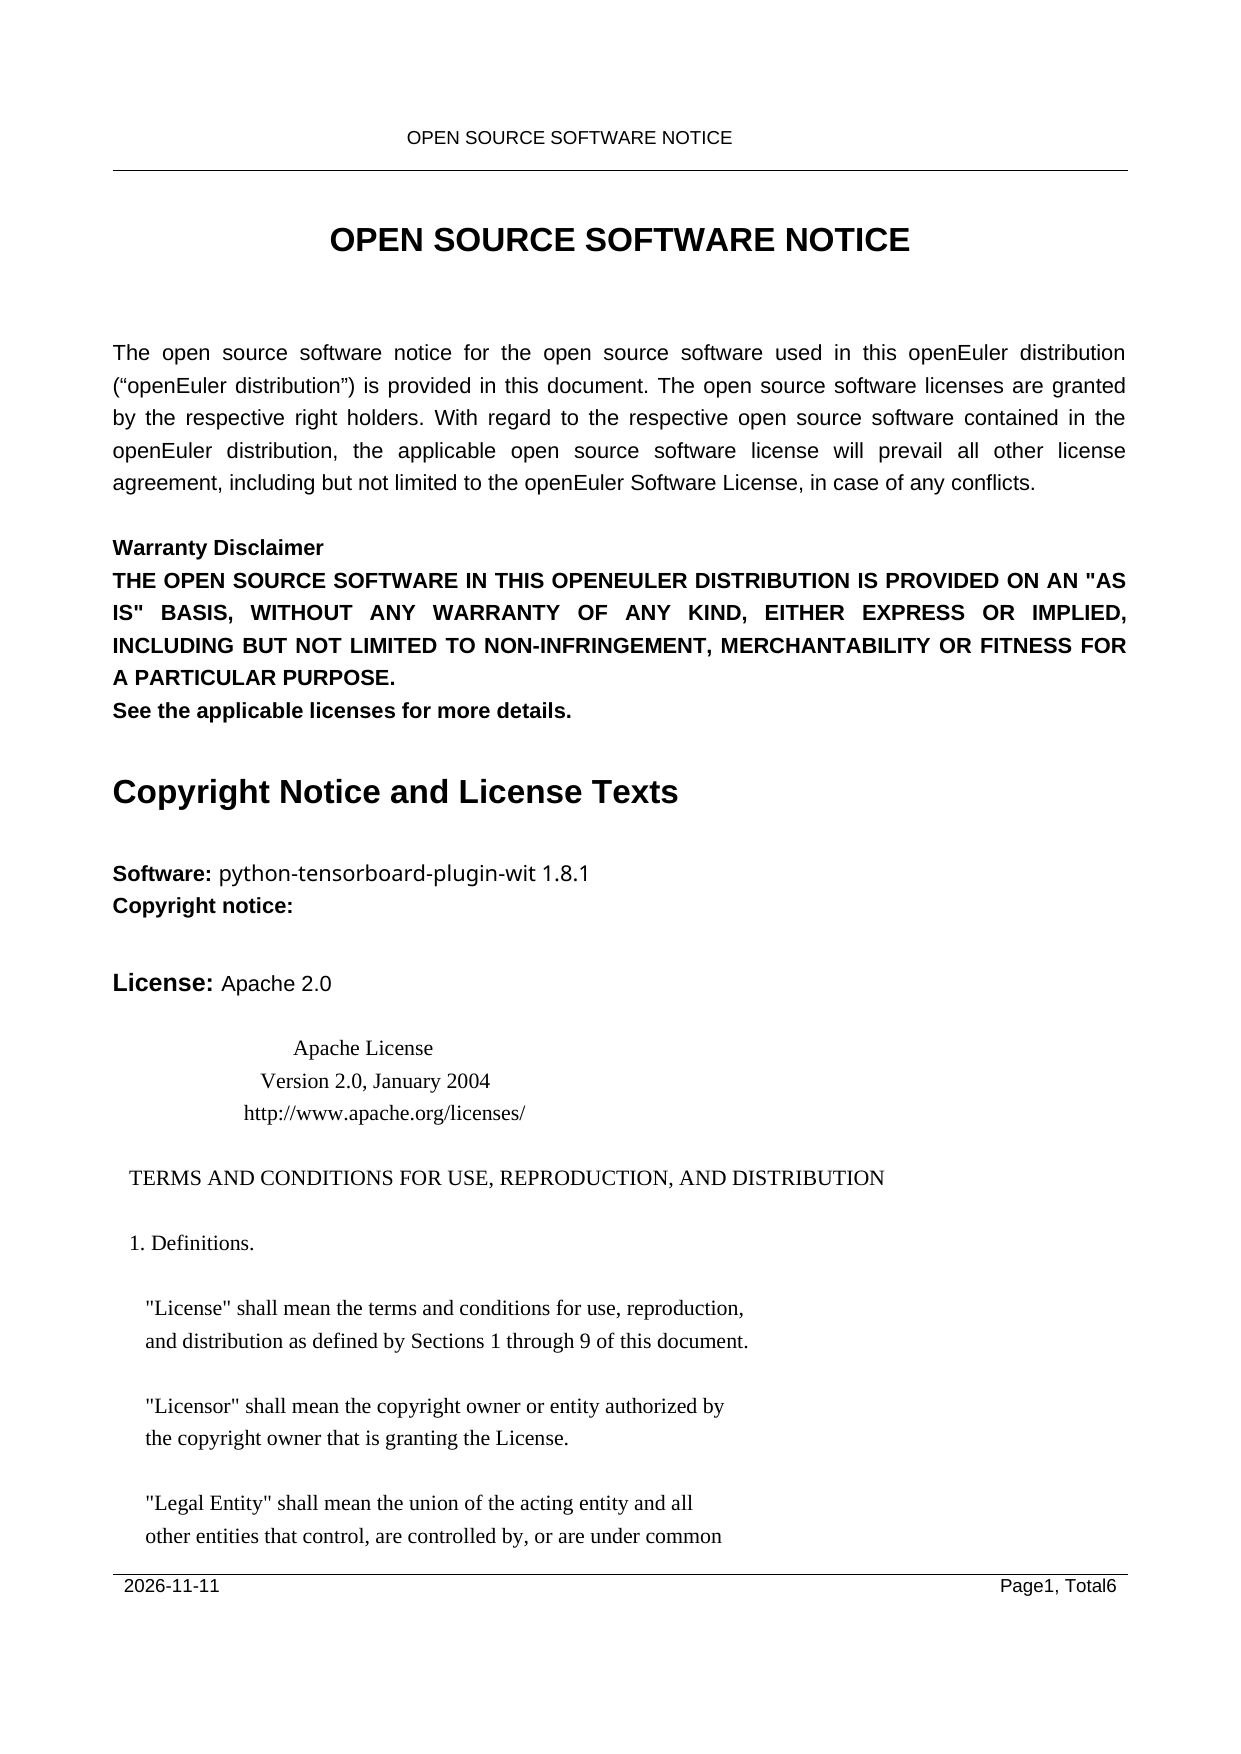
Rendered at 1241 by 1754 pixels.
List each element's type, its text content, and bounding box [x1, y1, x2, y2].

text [112, 999, 1128, 1551]
text THE OPEN SOURCE SOFTWARE IN THIS OPENEULER DISTRIBUTION IS PROVIDED ON AN "AS IS" BASIS, WITHOUT ANY WARRANTY OF ANY KIND, EITHER EXPRESS OR IMPLIED, INCLUDING BUT NOT LIMITED TO NON-INFRINGEMENT, MERCHANTABILITY OR FITNESS FOR A PARTICULAR PURPOSE. See the applicable licenses for more details. [112, 564, 1128, 726]
text Copyright notice: [112, 889, 1128, 921]
text The open source software notice for the open source software used in this openEuler distribution (“openEuler distribution”) is provided in this document. The open source software licenses are granted by the respective right holders. With regard to the respective open source software contained in the openEuler distribution, the applicable open source software license will prevail all other license agreement, including but not limited to the openEuler Software License, in case of any conflicts. [112, 336, 1128, 499]
text License: Apache 2.0 [112, 966, 1128, 999]
text Copyright Notice and License Texts [112, 759, 1128, 824]
text OPEN SOURCE SOFTWARE NOTICE [112, 206, 1128, 271]
text Warranty Disclaimer [112, 531, 1128, 564]
title Software: python-tensorboard-plugin-wit 1.8.1 [112, 856, 1128, 889]
